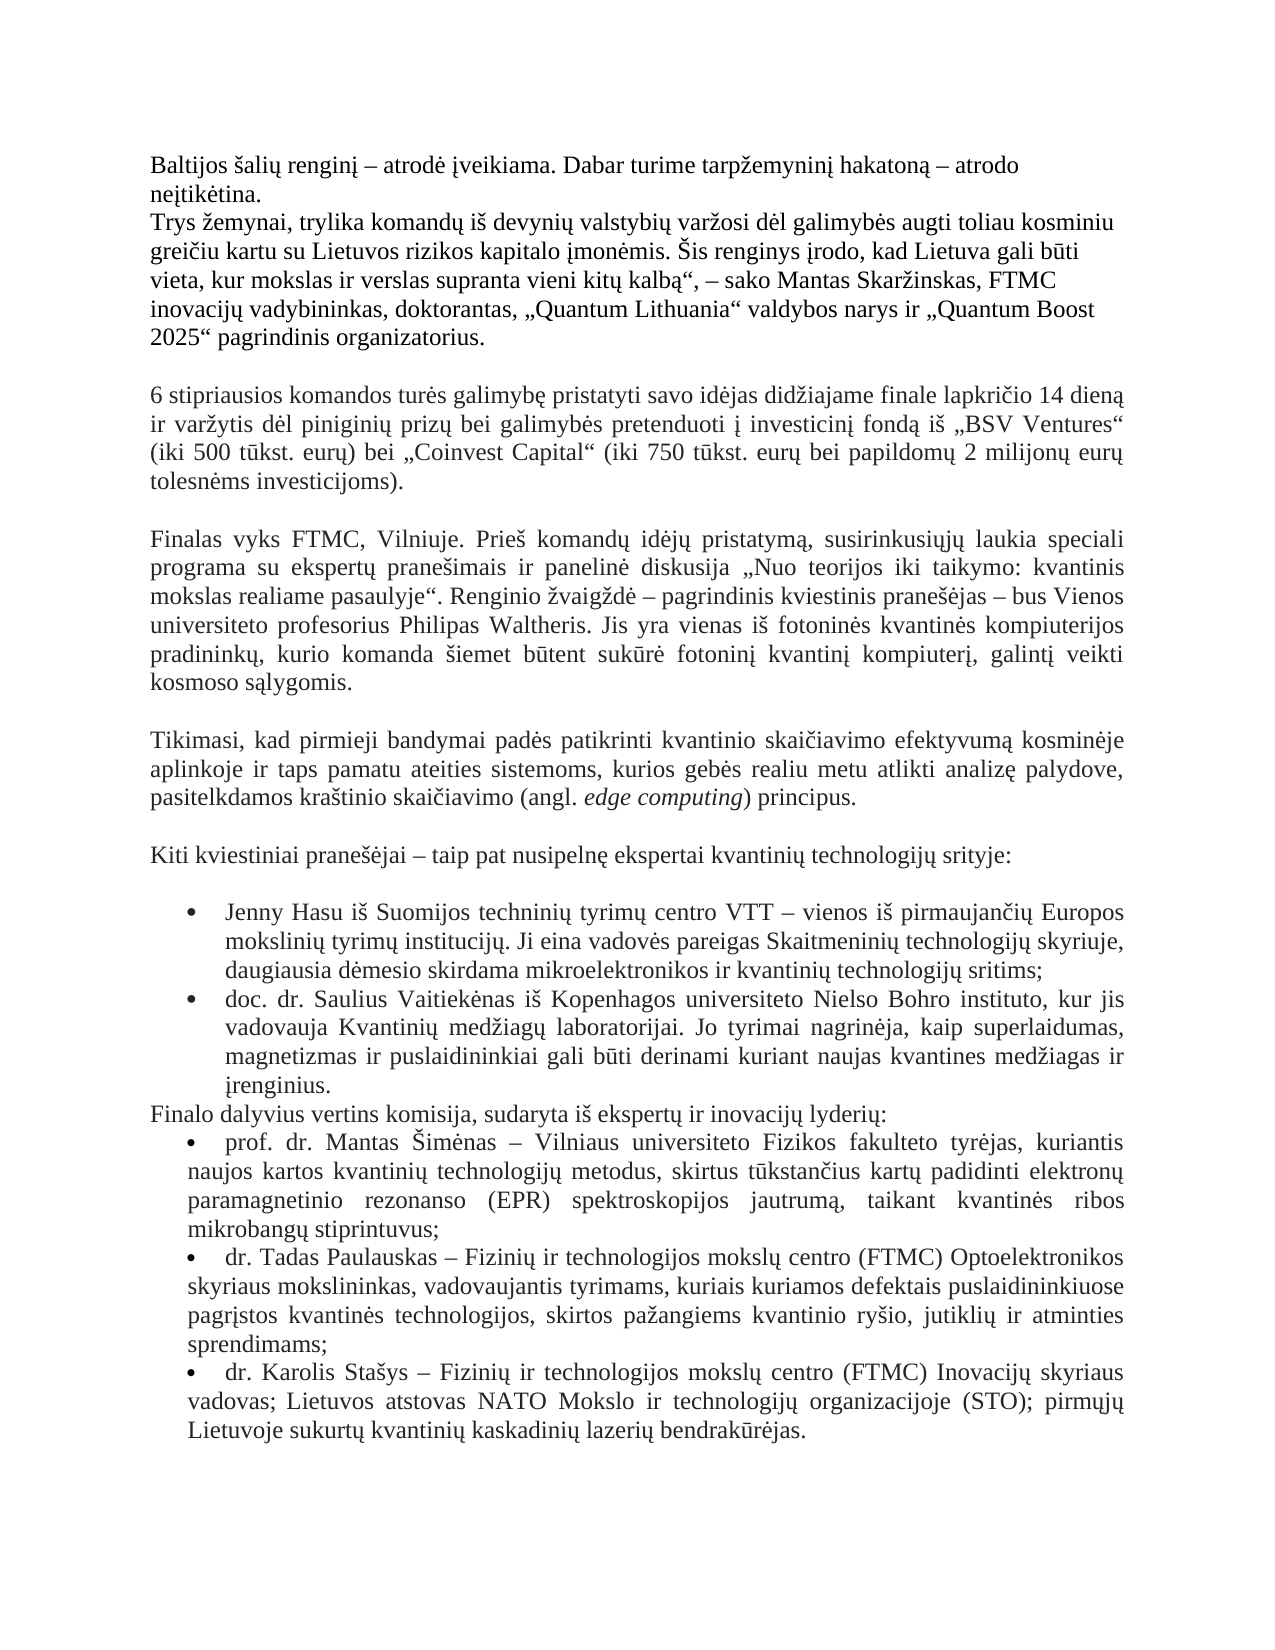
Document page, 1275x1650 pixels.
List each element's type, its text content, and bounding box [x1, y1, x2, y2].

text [150, 150, 1125, 207]
text Tikimasi, kad pirmieji bandymai padės patikrinti kvantinio skaičiavimo efektyvumą kosminėje aplinkoje ir taps pamatu ateities sistemoms, kurios gebės realiu metu atlikti analizę palydove, pasitelkdamos kraštinio skaičiavimo (angl. edge computing) principus. [150, 725, 1125, 811]
text Kiti kviestiniai pranešėjai – taip pat nusipelnę ekspertai kvantinių technologijų srityje: [150, 840, 1125, 869]
text Finalas vyks FTMC, Vilniuje. Prieš komandų idėjų pristatymą, susirinkusiųjų laukia speciali programa su ekspertų pranešimais ir panelinė diskusija „Nuo teorijos iki taikymo: kvantinis mokslas realiame pasaulyje“. Renginio žvaigždė – pagrindinis kviestinis pranešėjas – bus Vienos universiteto profesorius Philipas Waltheris. Jis yra vienas iš fotoninės kvantinės kompiuterijos pradininkų, kurio komanda šiemet būtent sukūrė fotoninį kvantinį kompiuterį, galintį veikti kosmoso sąlygomis. [150, 524, 1125, 696]
list dr. Tadas Paulauskas – Fizinių ir technologijos mokslų centro (FTMC) Optoelektronikos skyriaus mokslininkas, vadovaujantis tyrimams, kuriais kuriamos defektais puslaidininkiuose pagrįstos kvantinės technologijos, skirtos pažangiems kvantinio ryšio, jutiklių ir atminties sprendimams; [187, 1242, 1125, 1357]
text Finalo dalyvius vertins komisija, sudaryta iš ekspertų ir inovacijų lyderių: [150, 1099, 1125, 1127]
text 6 stipriausios komandos turės galimybę pristatyti savo idėjas didžiajame finale lapkričio 14 dieną ir varžytis dėl piniginių prizų bei galimybės pretenduoti į investicinį fondą iš „BSV Ventures“ (iki 500 tūkst. eurų) bei „Coinvest Capital“ (iki 750 tūkst. eurų bei papildomų 2 milijonų eurų tolesnėms investicijoms). [150, 380, 1125, 495]
list doc. dr. Saulius Vaitiekėnas iš Kopenhagos universiteto Nielso Bohro instituto, kur jis vadovauja Kvantinių medžiagų laboratorijai. Jo tyrimai nagrinėja, kaip superlaidumas, magnetizmas ir puslaidininkiai gali būti derinami kuriant naujas kvantines medžiagas ir įrenginius. [187, 984, 1125, 1099]
list prof. dr. Mantas Šimėnas – Vilniaus universiteto Fizikos fakulteto tyrėjas, kuriantis naujos kartos kvantinių technologijų metodus, skirtus tūkstančius kartų padidinti elektronų paramagnetinio rezonanso (EPR) spektroskopijos jautrumą, taikant kvantinės ribos mikrobangų stiprintuvus; [187, 1127, 1125, 1242]
list dr. Karolis Stašys – Fizinių ir technologijos mokslų centro (FTMC) Inovacijų skyriaus vadovas; Lietuvos atstovas NATO Mokslo ir technologijų organizacijoje (STO); pirmųjų Lietuvoje sukurtų kvantinių kaskadinių lazerių bendrakūrėjas. [187, 1357, 1125, 1444]
text Trys žemynai, trylika komandų iš devynių valstybių varžosi dėl galimybės augti toliau kosminiu greičiu kartu su Lietuvos rizikos kapitalo įmonėmis. Šis renginys įrodo, kad Lietuva gali būti vieta, kur mokslas ir verslas supranta vieni kitų kalbą“, – sako Mantas Skaržinskas, FTMC inovacijų vadybininkas, doktorantas, „Quantum Lithuania“ valdybos narys ir „Quantum Boost 2025“ pagrindinis organizatorius. [150, 207, 1125, 351]
list Jenny Hasu iš Suomijos techninių tyrimų centro VTT – vienos iš pirmaujančių Europos mokslinių tyrimų institucijų. Ji eina vadovės pareigas Skaitmeninių technologijų skyriuje, daugiausia dėmesio skirdama mikroelektronikos ir kvantinių technologijų sritims; [187, 897, 1125, 984]
